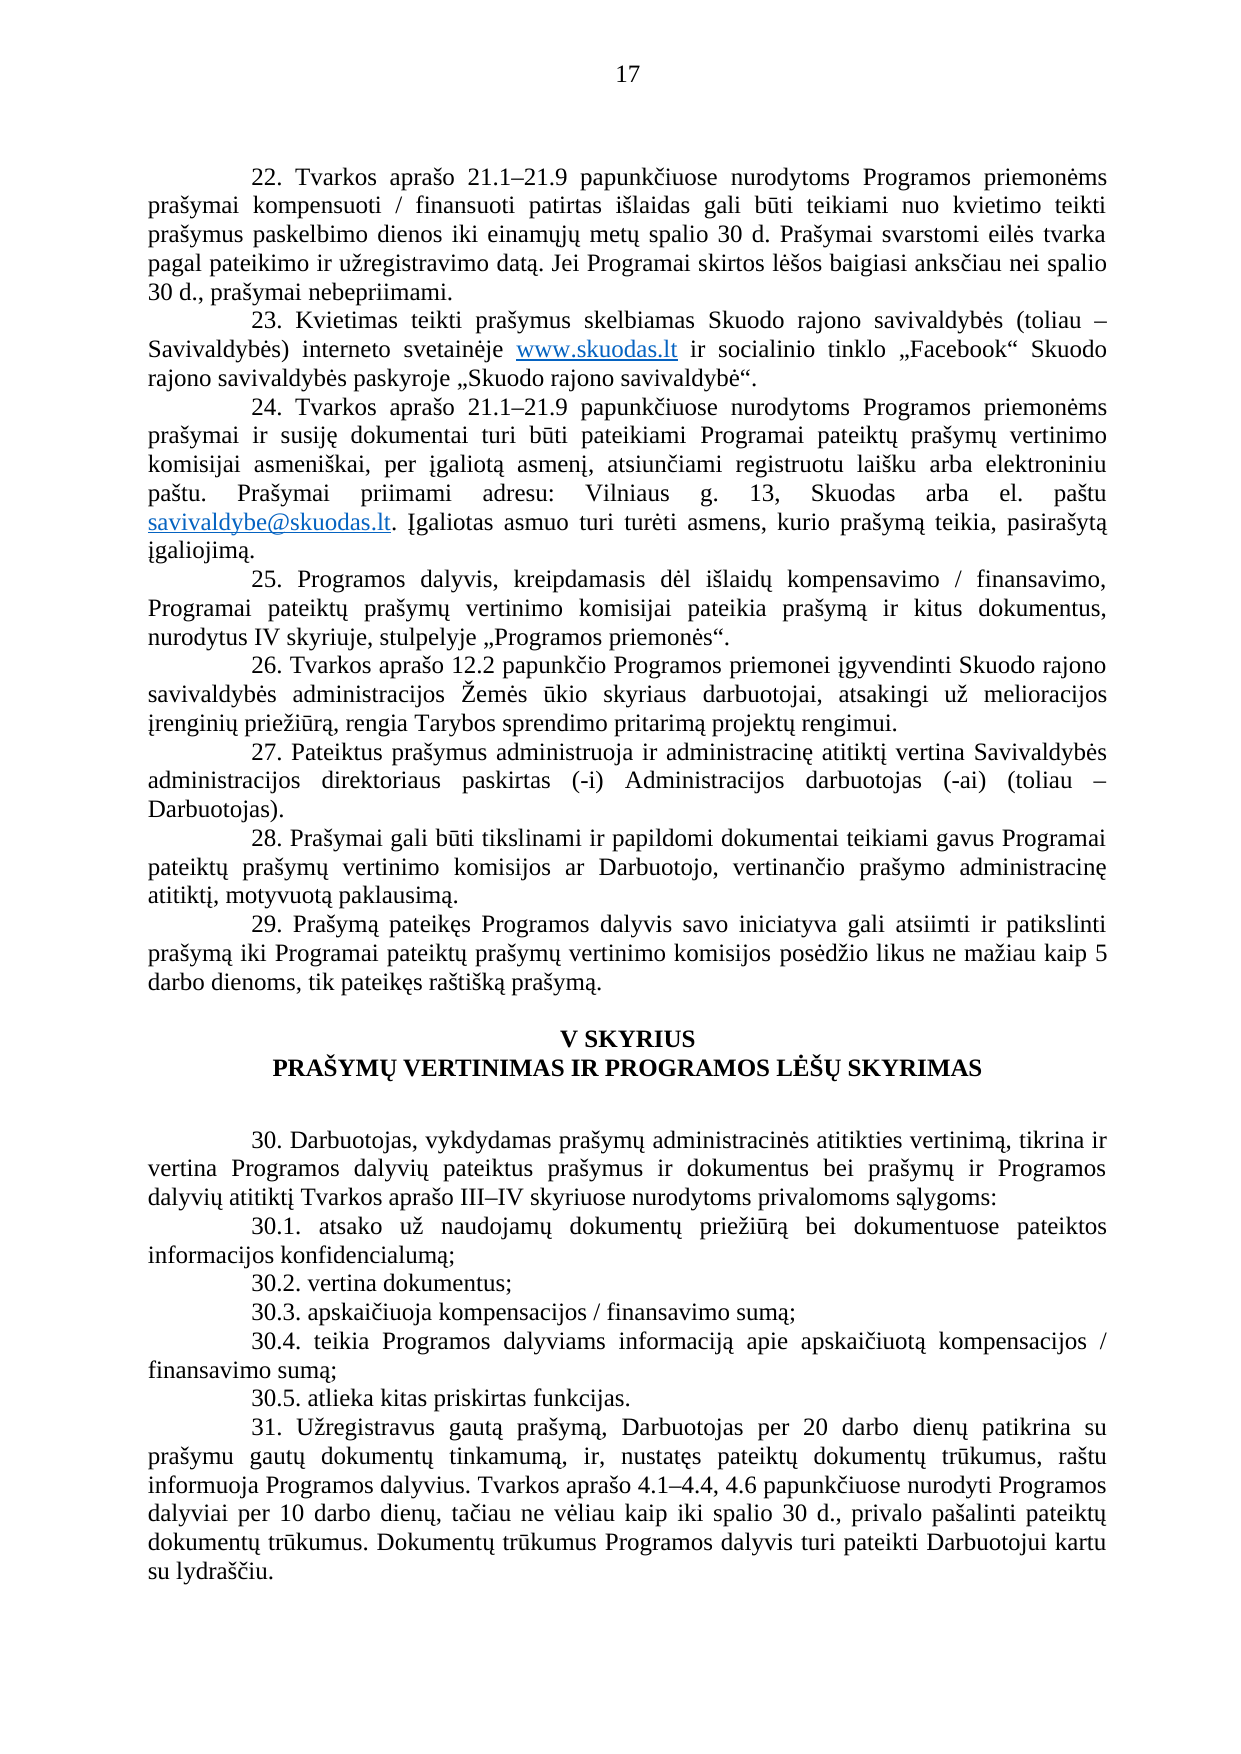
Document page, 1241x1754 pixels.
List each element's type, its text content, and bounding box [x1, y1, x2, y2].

text 28. Prašymai gali būti tikslinami ir papildomi dokumentai teikiami gavus Programai pateiktų prašymų vertinimo komisijos ar Darbuotojo, vertinančio prašymo administracinę atitiktį, motyvuotą paklausimą. [148, 823, 1107, 909]
text V SKYRIUS [148, 1024, 1107, 1053]
text 29. Prašymą pateikęs Programos dalyvis savo iniciatyva gali atsiimti ir patikslinti prašymą iki Programai pateiktų prašymų vertinimo komisijos posėdžio likus ne mažiau kaip 5 darbo dienoms, tik pateikęs raštišką prašymą. [148, 909, 1107, 995]
text 27. Pateiktus prašymus administruoja ir administracinę atitiktį vertina Savivaldybės administracijos direktoriaus paskirtas (-i) Administracijos darbuotojas (-ai) (toliau – Darbuotojas). [148, 737, 1107, 823]
text 30. Darbuotojas, vykdydamas prašymų administracinės atitikties vertinimą, tikrina ir vertina Programos dalyvių pateiktus prašymus ir dokumentus bei prašymų ir Programos dalyvių atitiktį Tvarkos aprašo III–IV skyriuose nurodytoms privalomoms sąlygoms: [148, 1125, 1107, 1211]
text PRAŠYMŲ VERTINIMAS IR PROGRAMOS LĖŠŲ SKYRIMAS [148, 1053, 1107, 1082]
text 30.3. apskaičiuoja kompensacijos / finansavimo sumą; [251, 1297, 1107, 1326]
text 23. Kvietimas teikti prašymus skelbiamas Skuodo rajono savivaldybės (toliau – Savivaldybės) interneto svetainėje www.skuodas.lt ir socialinio tinklo „Facebook“ Skuodo rajono savivaldybės paskyroje „Skuodo rajono savivaldybė“. [148, 305, 1107, 392]
text 31. Užregistravus gautą prašymą, Darbuotojas per 20 darbo dienų patikrina su prašymu gautų dokumentų tinkamumą, ir, nustatęs pateiktų dokumentų trūkumus, raštu informuoja Programos dalyvius. Tvarkos aprašo 4.1–4.4, 4.6 papunkčiuose nurodyti Programos dalyviai per 10 darbo dienų, tačiau ne vėliau kaip iki spalio 30 d., privalo pašalinti pateiktų dokumentų trūkumus. Dokumentų trūkumus Programos dalyvis turi pateikti Darbuotojui kartu su lydraščiu. [148, 1412, 1107, 1585]
text 30.1. atsako už naudojamų dokumentų priežiūrą bei dokumentuose pateiktos informacijos konfidencialumą; [148, 1211, 1107, 1268]
text 26. Tvarkos aprašo 12.2 papunkčio Programos priemonei įgyvendinti Skuodo rajono savivaldybės administracijos Žemės ūkio skyriaus darbuotojai, atsakingi už melioracijos įrenginių priežiūrą, rengia Tarybos sprendimo pritarimą projektų rengimui. [148, 650, 1107, 737]
text 30.4. teikia Programos dalyviams informaciją apie apskaičiuotą kompensacijos / finansavimo sumą; [148, 1326, 1107, 1383]
text 25. Programos dalyvis, kreipdamasis dėl išlaidų kompensavimo / finansavimo, Programai pateiktų prašymų vertinimo komisijai pateikia prašymą ir kitus dokumentus, nurodytus IV skyriuje, stulpelyje „Programos priemonės“. [148, 564, 1107, 650]
text 30.2. vertina dokumentus; [251, 1268, 1107, 1297]
text 30.5. atlieka kitas priskirtas funkcijas. [251, 1383, 1107, 1412]
text 24. Tvarkos aprašo 21.1–21.9 papunkčiuose nurodytoms Programos priemonėms prašymai ir susiję dokumentai turi būti pateikiami Programai pateiktų prašymų vertinimo komisijai asmeniškai, per įgaliotą asmenį, atsiunčiami registruotu laišku arba elektroniniu paštu. Prašymai priimami adresu: Vilniaus g. 13, Skuodas arba el. paštu savivaldybe@skuodas.lt. Įgaliotas asmuo turi turėti asmens, kurio prašymą teikia, pasirašytą įgaliojimą. [148, 392, 1107, 564]
text 22. Tvarkos aprašo 21.1–21.9 papunkčiuose nurodytoms Programos priemonėms prašymai kompensuoti / finansuoti patirtas išlaidas gali būti teikiami nuo kvietimo teikti prašymus paskelbimo dienos iki einamųjų metų spalio 30 d. Prašymai svarstomi eilės tvarka pagal pateikimo ir užregistravimo datą. Jei Programai skirtos lėšos baigiasi anksčiau nei spalio 30 d., prašymai nebepriimami. [148, 162, 1107, 305]
